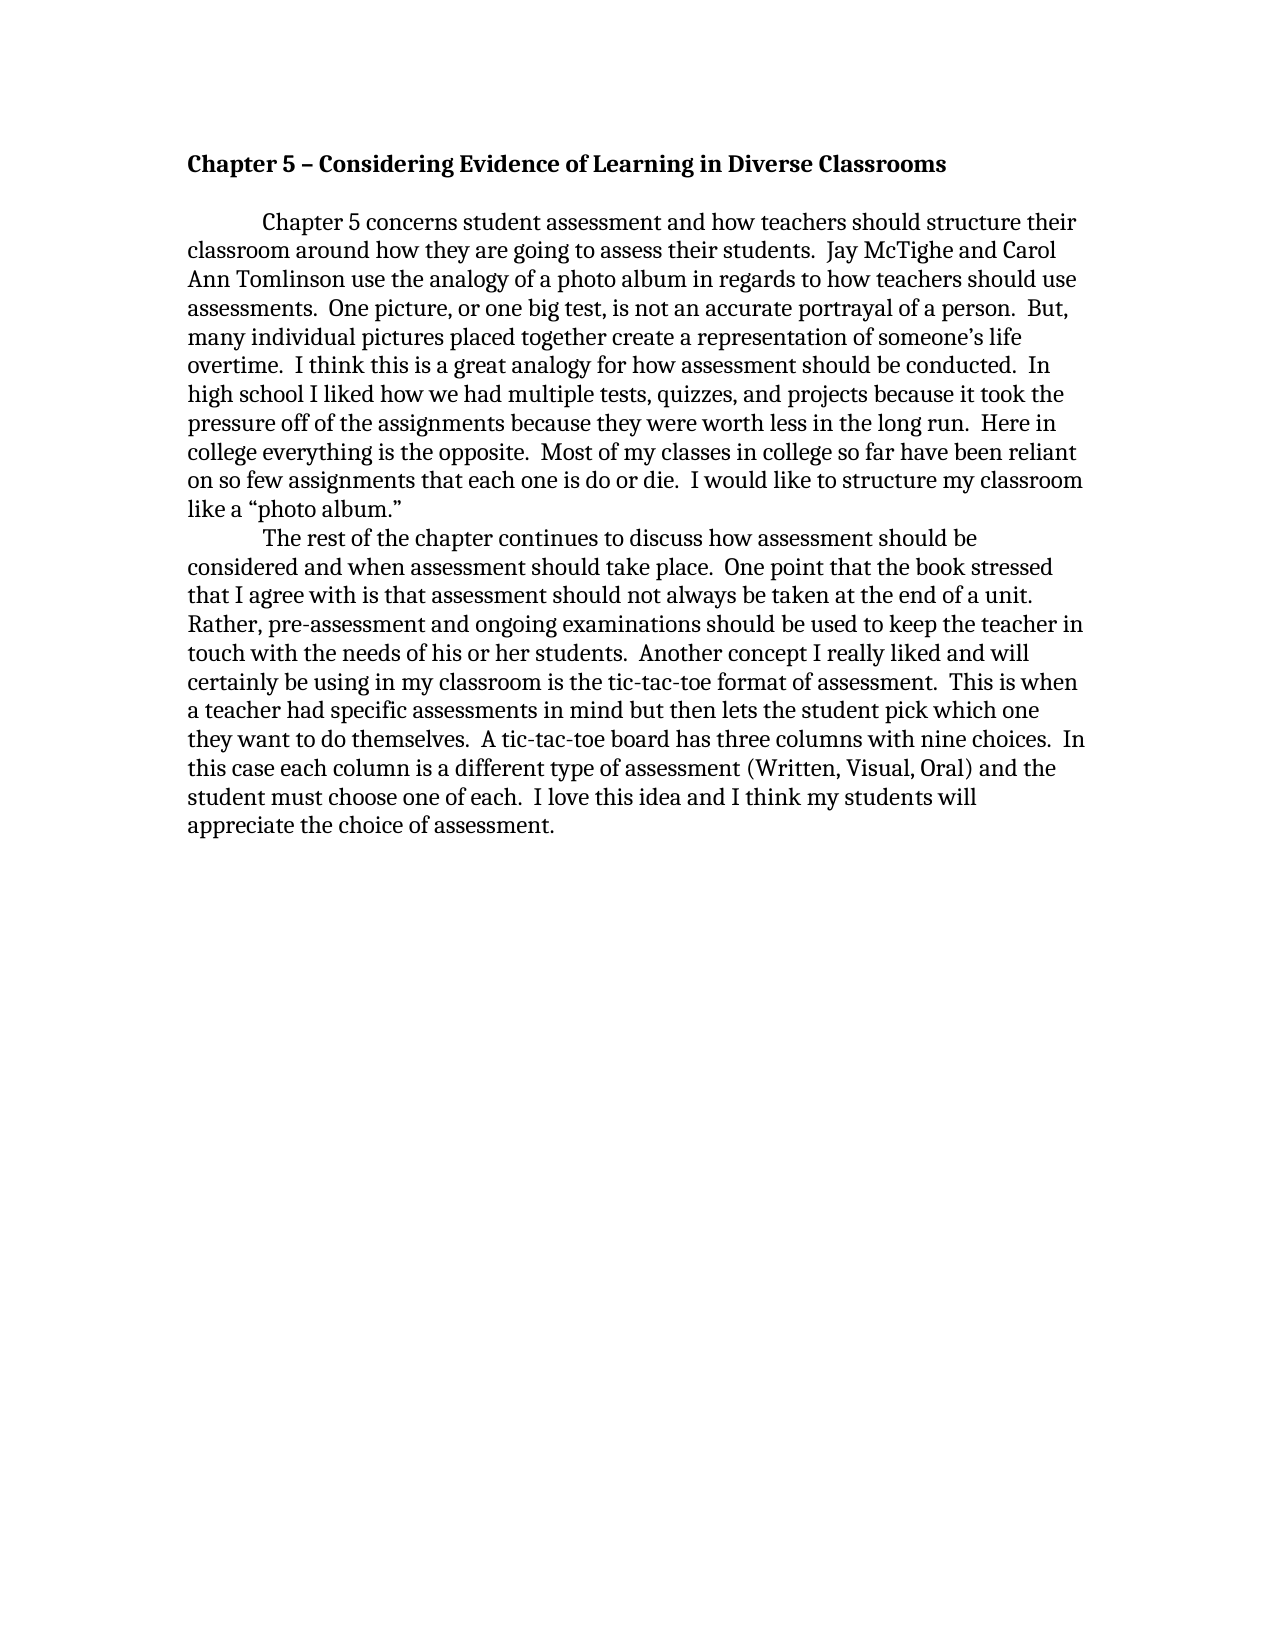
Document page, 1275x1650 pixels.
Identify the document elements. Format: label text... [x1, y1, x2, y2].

text Chapter 5 – Considering Evidence of Learning in Diverse Classrooms [187, 150, 1087, 179]
text The rest of the chapter continues to discuss how assessment should be considered and when assessment should take place. One point that the book stressed that I agree with is that assessment should not always be taken at the end of a unit. Rather, pre-assessment and ongoing examinations should be used to keep the teacher in touch with the needs of his or her students. Another concept I really liked and will certainly be using in my classroom is the tic-tac-toe format of assessment. This is when a teacher had specific assessments in mind but then lets the student pick which one they want to do themselves. A tic-tac-toe board has three columns with nine choices. In this case each column is a different type of assessment (Written, Visual, Oral) and the student must choose one of each. I love this idea and I think my students will appreciate the choice of assessment. [187, 524, 1087, 840]
text Chapter 5 concerns student assessment and how teachers should structure their classroom around how they are going to assess their students. Jay McTighe and Carol Ann Tomlinson use the analogy of a photo album in regards to how teachers should use assessments. One picture, or one big test, is not an accurate portrayal of a person. But, many individual pictures placed together create a representation of someone’s life overtime. I think this is a great analogy for how assessment should be conducted. In high school I liked how we had multiple tests, quizzes, and projects because it took the pressure off of the assignments because they were worth less in the long run. Here in college everything is the opposite. Most of my classes in college so far have been reliant on so few assignments that each one is do or die. I would like to structure my classroom like a “photo album.” [187, 207, 1087, 524]
